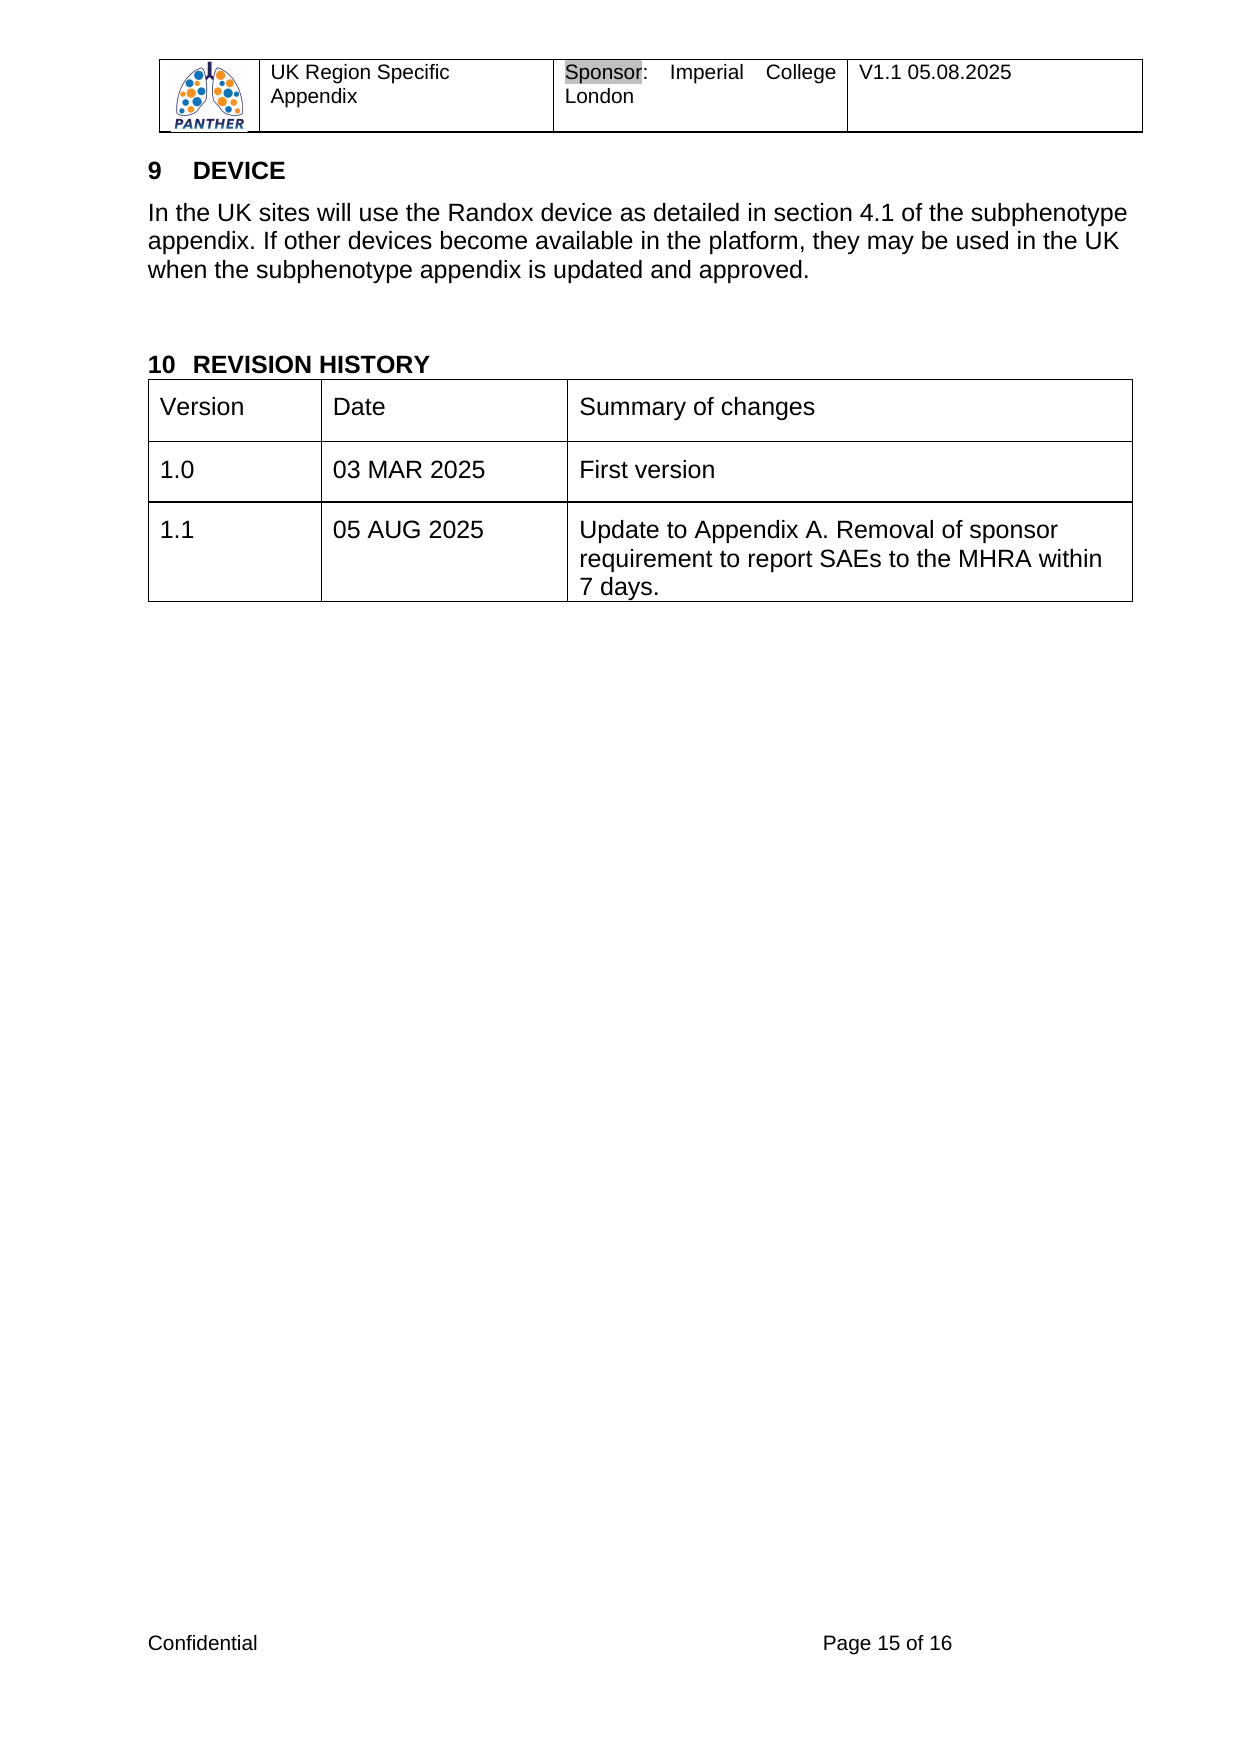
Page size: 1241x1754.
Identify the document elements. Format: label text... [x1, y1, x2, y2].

picture [170, 60, 248, 132]
subtitle REVISION HISTORY [148, 350, 1152, 379]
table_header Summary of changes [568, 380, 1132, 441]
table_cell 1.0 [149, 442, 321, 501]
table_cell 05 AUG 2025 [322, 503, 567, 601]
text In the UK sites will use the Randox device as detailed in section 4.1 of the subphenotype appendix. If other devices become available in the platform, they may be used in the UK when the subphenotype appendix is updated and approved. [148, 198, 1152, 284]
table_cell 1.1 [149, 503, 321, 601]
table_header Date [322, 380, 567, 441]
subtitle DEVICE [148, 156, 1152, 185]
table_cell First version [568, 442, 1132, 501]
table_cell 03 MAR 2025 [322, 442, 567, 501]
table_cell Update to Appendix A. Removal of sponsor requirement to report SAEs to the MHRA within 7 days. [568, 503, 1132, 601]
table_header Version [149, 380, 321, 441]
